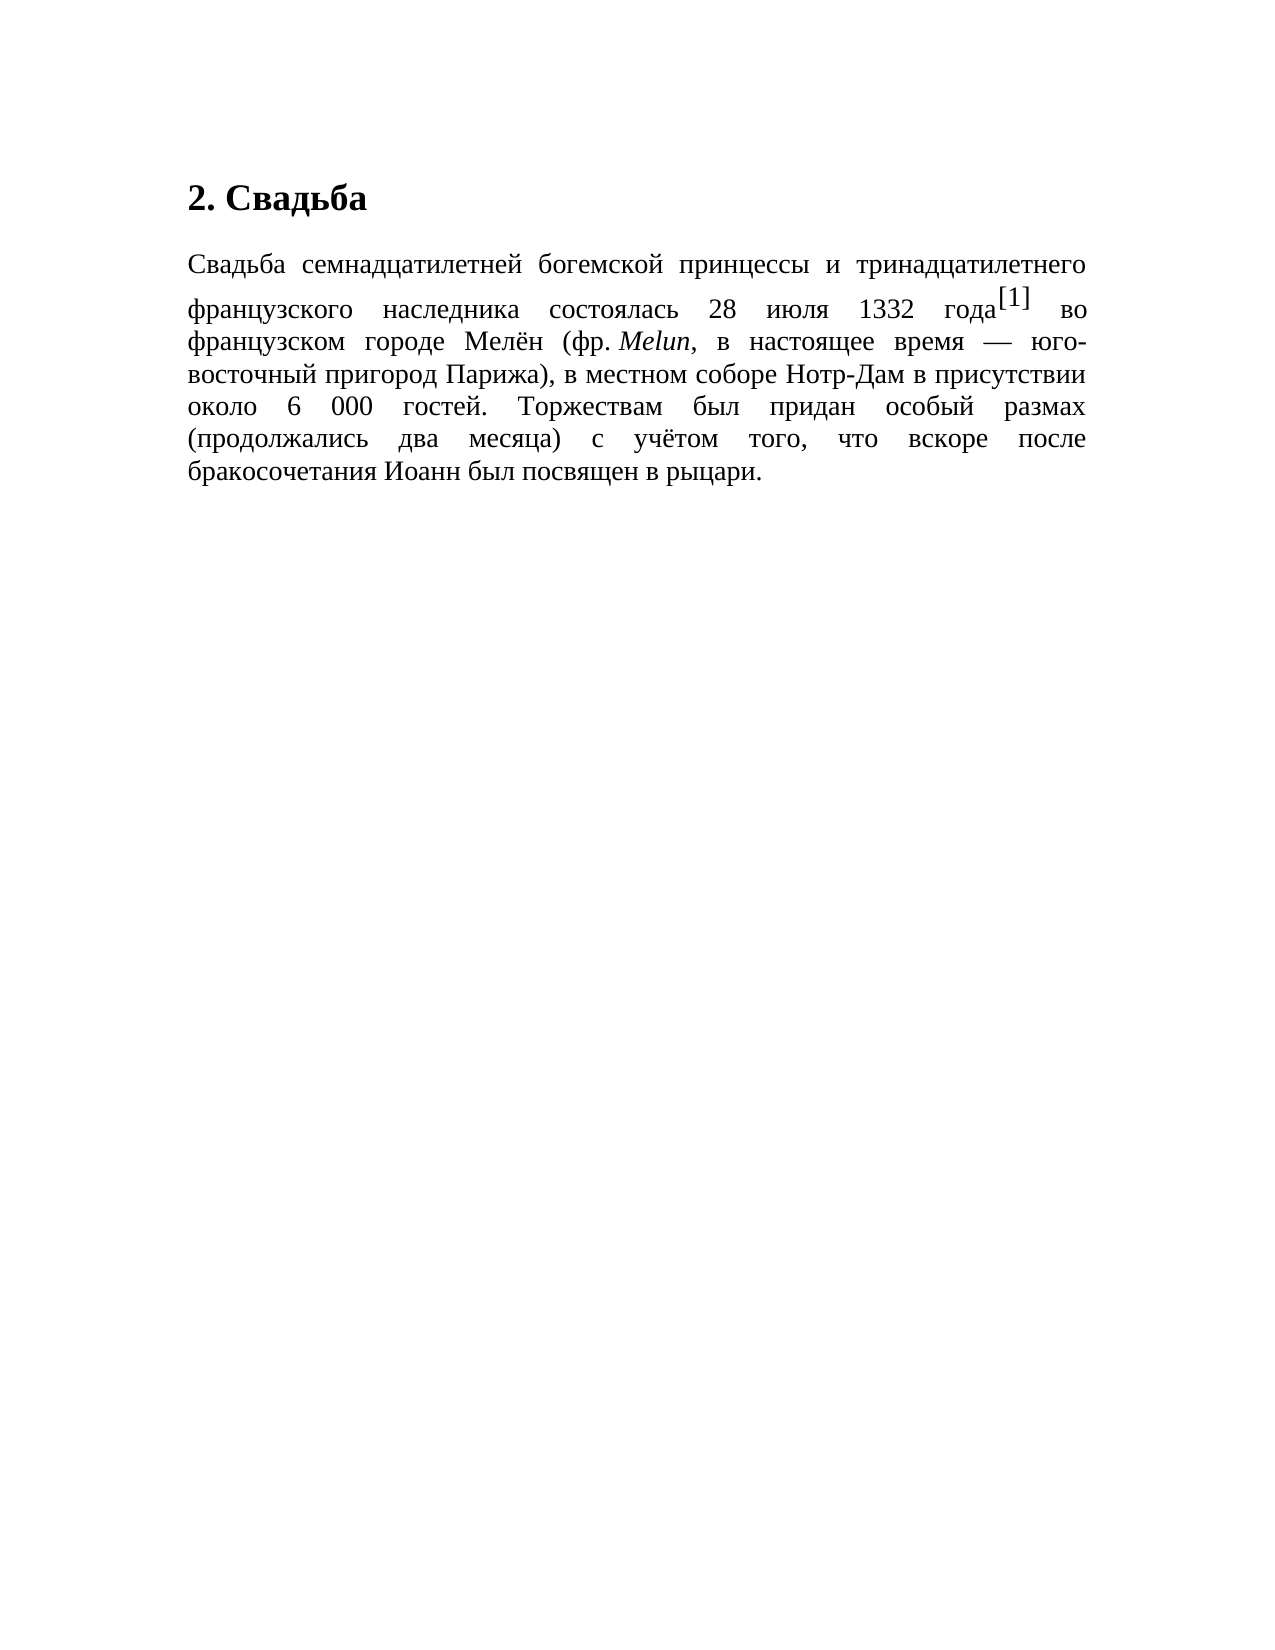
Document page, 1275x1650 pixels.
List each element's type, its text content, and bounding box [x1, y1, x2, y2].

text Свадьба семнадцатилетней богемской принцессы и тринадцатилетнего французского наследника состоялась 28 июля 1332 года[1] во французском городе Мелён (фр. Melun, в настоящее время — юго-восточный пригород Парижа), в местном соборе Нотр-Дам в присутствии около 6 000 гостей. Торжествам был придан особый размах (продолжались два месяца) с учётом того, что вскоре после бракосочетания Иоанн был посвящен в рыцари. [187, 248, 1087, 486]
list 2. Свадьба [187, 175, 1087, 218]
